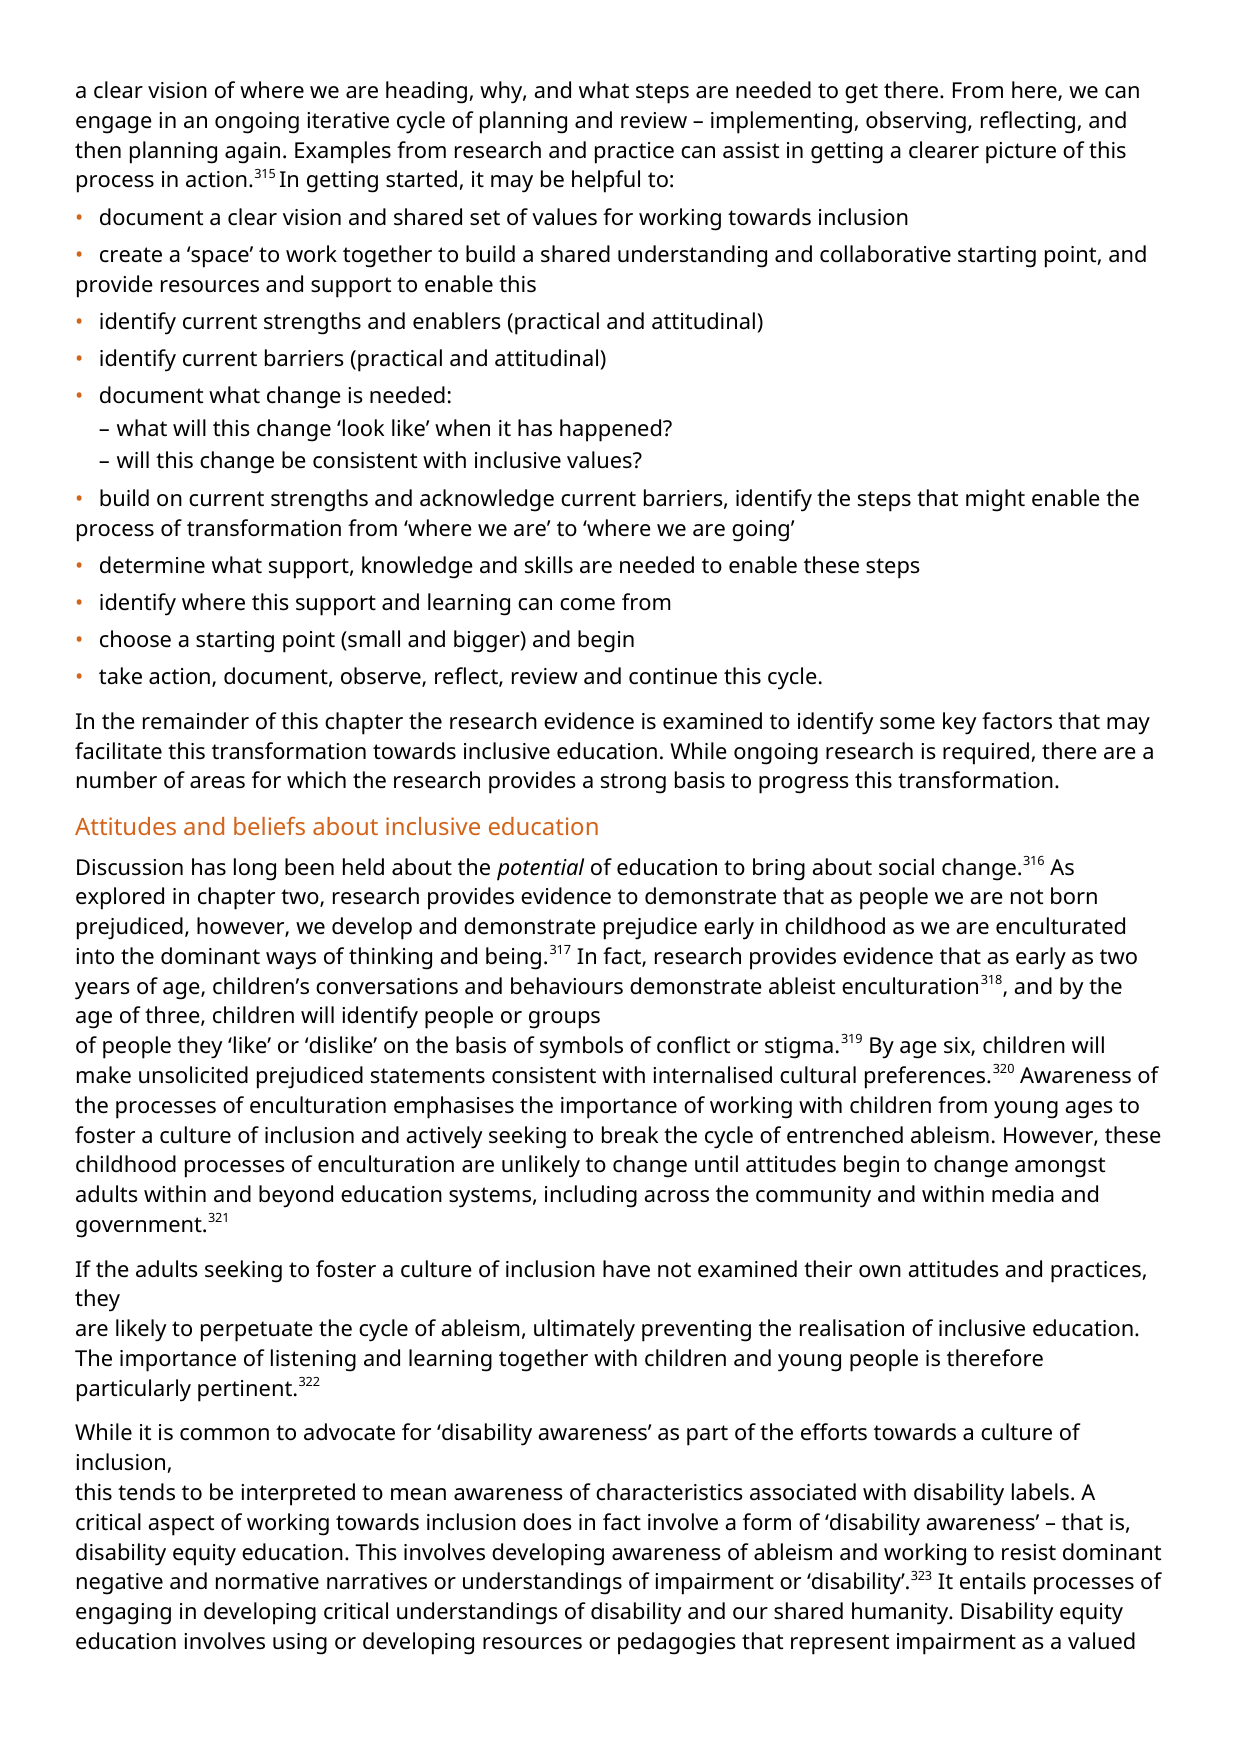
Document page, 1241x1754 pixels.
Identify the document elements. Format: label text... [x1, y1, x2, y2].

text • determine what support, knowledge and skills are needed to enable these steps [75, 550, 1165, 579]
text If the adults seeking to foster a culture of inclusion have not examined their own attitudes and practices, they are likely to perpetuate the cycle of ableism, ultimately preventing the realisation of inclusive education. The importance of listening and learning together with children and young people is therefore particularly pertinent.322 [75, 1253, 1165, 1402]
text – what will this change ‘look like’ when it has happened? [75, 413, 1165, 443]
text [75, 1417, 1165, 1656]
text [75, 75, 1165, 194]
text • build on current strengths and acknowledge current barriers, identify the steps that might enable the process of transformation from ‘where we are’ to ‘where we are going’ [75, 483, 1165, 542]
text • choose a starting point (small and bigger) and begin [75, 624, 1165, 654]
text • identify current barriers (practical and attitudinal) [75, 343, 1165, 373]
text Attitudes and beliefs about inclusive education [75, 810, 1165, 843]
text • document what change is needed: [75, 380, 1165, 410]
text • identify current strengths and enablers (practical and attitudinal) [75, 306, 1165, 336]
text • create a ‘space’ to work together to build a shared understanding and collaborative starting point, and provide resources and support to enable this [75, 239, 1165, 298]
text • identify where this support and learning can come from [75, 587, 1165, 617]
text • take action, document, observe, reflect, review and continue this cycle. [75, 661, 1165, 691]
text • document a clear vision and shared set of values for working towards inclusion [75, 202, 1165, 231]
text Discussion has long been held about the potential of education to bring about social change.316 As explored in chapter two, research provides evidence to demonstrate that as people we are not born prejudiced, however, we develop and demonstrate prejudice early in childhood as we are enculturated into the dominant ways of thinking and being.317 In fact, research provides evidence that as early as two years of age, children’s conversations and behaviours demonstrate ableist enculturation318, and by the age of three, children will identify people or groups of people they ‘like’ or ‘dislike’ on the basis of symbols of conflict or stigma.319 By age six, children will make unsolicited prejudiced statements consistent with internalised cultural preferences.320 Awareness of the processes of enculturation emphasises the importance of working with children from young ages to foster a culture of inclusion and actively seeking to break the cycle of entrenched ableism. However, these childhood processes of enculturation are unlikely to change until attitudes begin to change amongst adults within and beyond education systems, including across the community and within media and government.321 [75, 851, 1165, 1239]
text In the remainder of this chapter the research evidence is examined to identify some key factors that may facilitate this transformation towards inclusive education. While ongoing research is required, there are a number of areas for which the research provides a strong basis to progress this transformation. [75, 706, 1165, 795]
text – will this change be consistent with inclusive values? [75, 446, 1165, 475]
